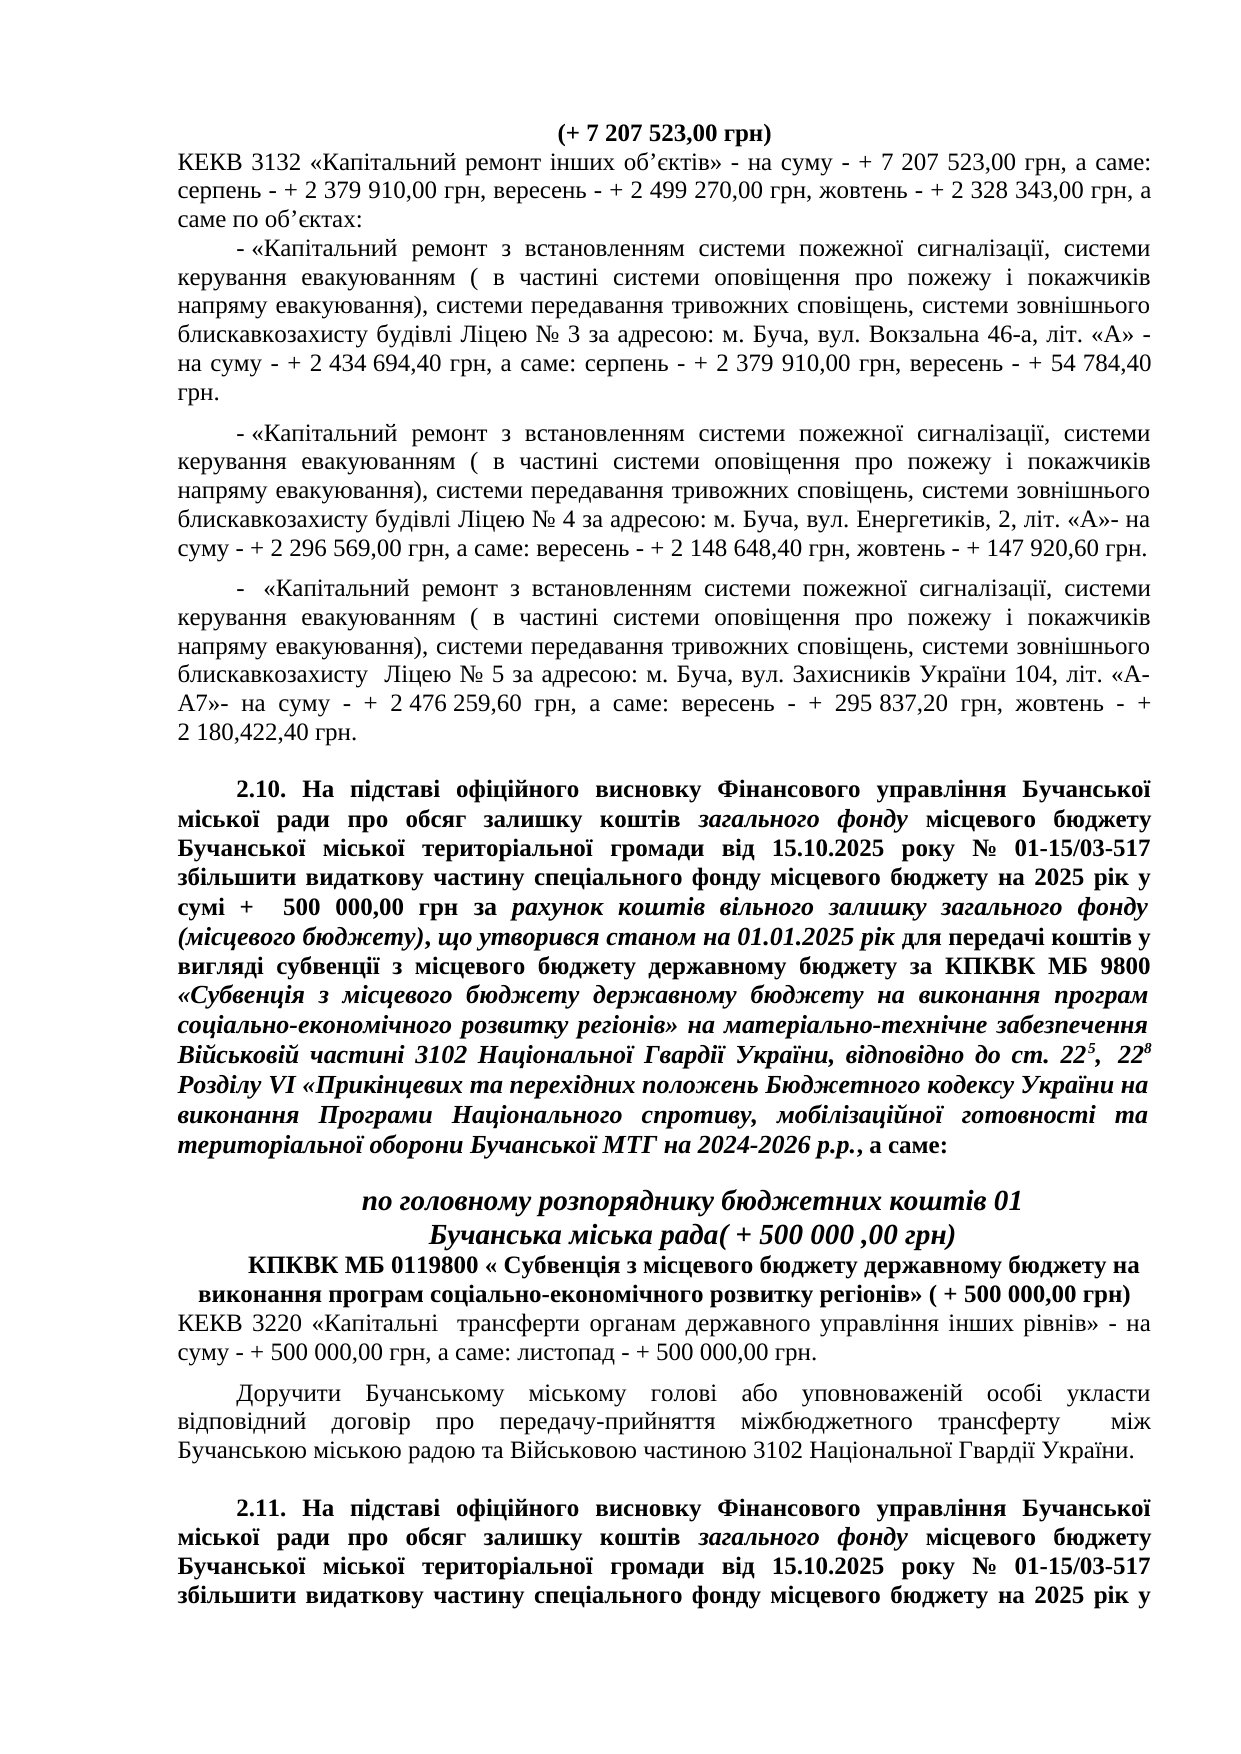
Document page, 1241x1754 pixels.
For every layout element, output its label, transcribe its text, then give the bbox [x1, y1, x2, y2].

list «Капітальний ремонт з встановленням системи пожежної сигналізації, системи керування евакуюванням ( в частині системи оповіщення про пожежу і покажчиків напряму евакуювання), системи передавання тривожних сповіщень, системи зовнішнього блискавкозахисту будівлі Ліцею № 3 за адресою: м. Буча, вул. Вокзальна 46-а, літ. «А» - на суму - + 2 434 694,40 грн, а саме: серпень - + 2 379 910,00 грн, вересень - + 54 784,40 грн. [177, 233, 1152, 406]
list «Капітальний ремонт з встановленням системи пожежної сигналізації, системи керування евакуюванням ( в частині системи оповіщення про пожежу і покажчиків напряму евакуювання), системи передавання тривожних сповіщень, системи зовнішнього блискавкозахисту Ліцею № 5 за адресою: м. Буча, вул. Захисників України 104, літ. «А-А7»- на суму - + 2 476 259,60 грн, а саме: вересень - + 295 837,20 грн, жовтень - + 2 180,422,40 грн. [177, 573, 1152, 746]
text КЕКВ 3132 «Капітальний ремонт інших об’єктів» - на суму - + 7 207 523,00 грн, а саме: серпень - + 2 379 910,00 грн, вересень - + 2 499 270,00 грн, жовтень - + 2 328 343,00 грн, а саме по об’єктах: [177, 147, 1152, 233]
text (+ 7 207 523,00 грн) [177, 118, 1152, 147]
list «Капітальний ремонт з встановленням системи пожежної сигналізації, системи керування евакуюванням ( в частині системи оповіщення про пожежу і покажчиків напряму евакуювання), системи передавання тривожних сповіщень, системи зовнішнього блискавкозахисту будівлі Ліцею № 4 за адресою: м. Буча, вул. Енергетиків, 2, літ. «А»- на суму - + 2 296 569,00 грн, а саме: вересень - + 2 148 648,40 грн, жовтень - + 147 920,60 грн. [177, 418, 1152, 561]
text Бучанська міська рада( + 500 000 ,00 грн) [177, 1217, 1152, 1251]
text КЕКВ 3220 «Капітальні трансферти органам державного управління інших рівнів» - на суму - + 500 000,00 грн, а саме: листопад - + 500 000,00 грн. [177, 1308, 1152, 1366]
text по головному розпоряднику бюджетних коштів 01 [177, 1183, 1152, 1217]
text 2.10. На підставі офіційного висновку Фінансового управління Бучанської міської ради про обсяг залишку коштів загального фонду місцевого бюджету Бучанської міської територіальної громади від 15.10.2025 року № 01-15/03-517 збільшити видаткову частину спеціального фонду місцевого бюджету на 2025 рік у сумі + 500 000,00 грн за рахунок коштів вільного залишку загального фонду (місцевого бюджету), що утворився станом на 01.01.2025 рік для передачі коштів у вигляді субвенції з місцевого бюджету державному бюджету за КПКВК МБ 9800 «Субвенція з місцевого бюджету державному бюджету на виконання програм соціально-економічного розвитку регіонів» на матеріально-технічне забезпечення Військовій частині 3102 Національної Гвардії України, відповідно до ст. 225, 228 Розділу VI «Прикінцевих та перехідних положень Бюджетного кодексу України на виконання Програми Національного спротиву, мобілізаційної готовності та територіальної оборони Бучанської МТГ на 2024-2026 р.р., а саме: [177, 774, 1152, 1159]
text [177, 1493, 1152, 1609]
text Доручити Бучанському міському голові або уповноваженій особі укласти відповідний договір про передачу-прийняття міжбюджетного трансферту між Бучанською міською радою та Військовою частиною 3102 Національної Гвардії України. [177, 1378, 1152, 1464]
